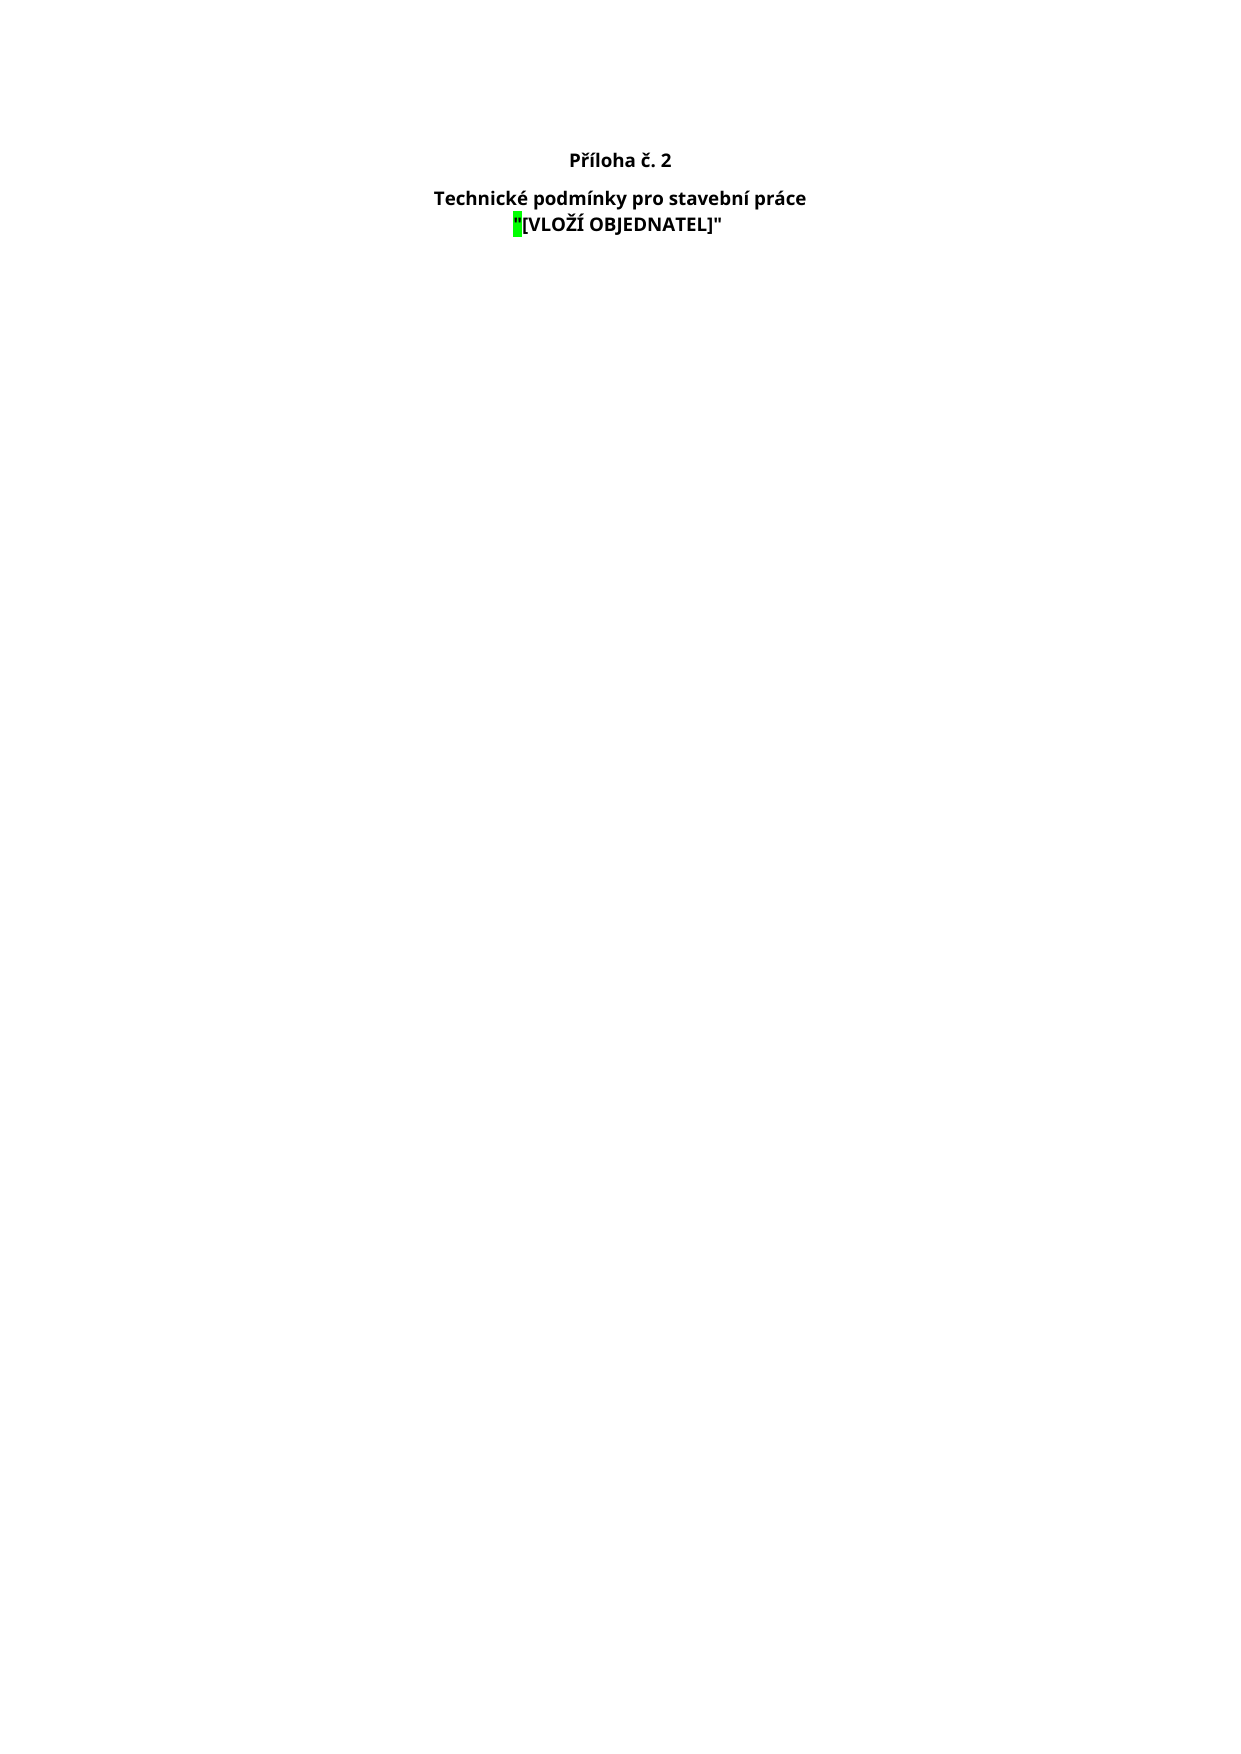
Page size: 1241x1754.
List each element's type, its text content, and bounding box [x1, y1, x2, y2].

text Příloha č. 2 [148, 148, 1093, 173]
text Technické podmínky pro stavební práce [148, 186, 1093, 211]
